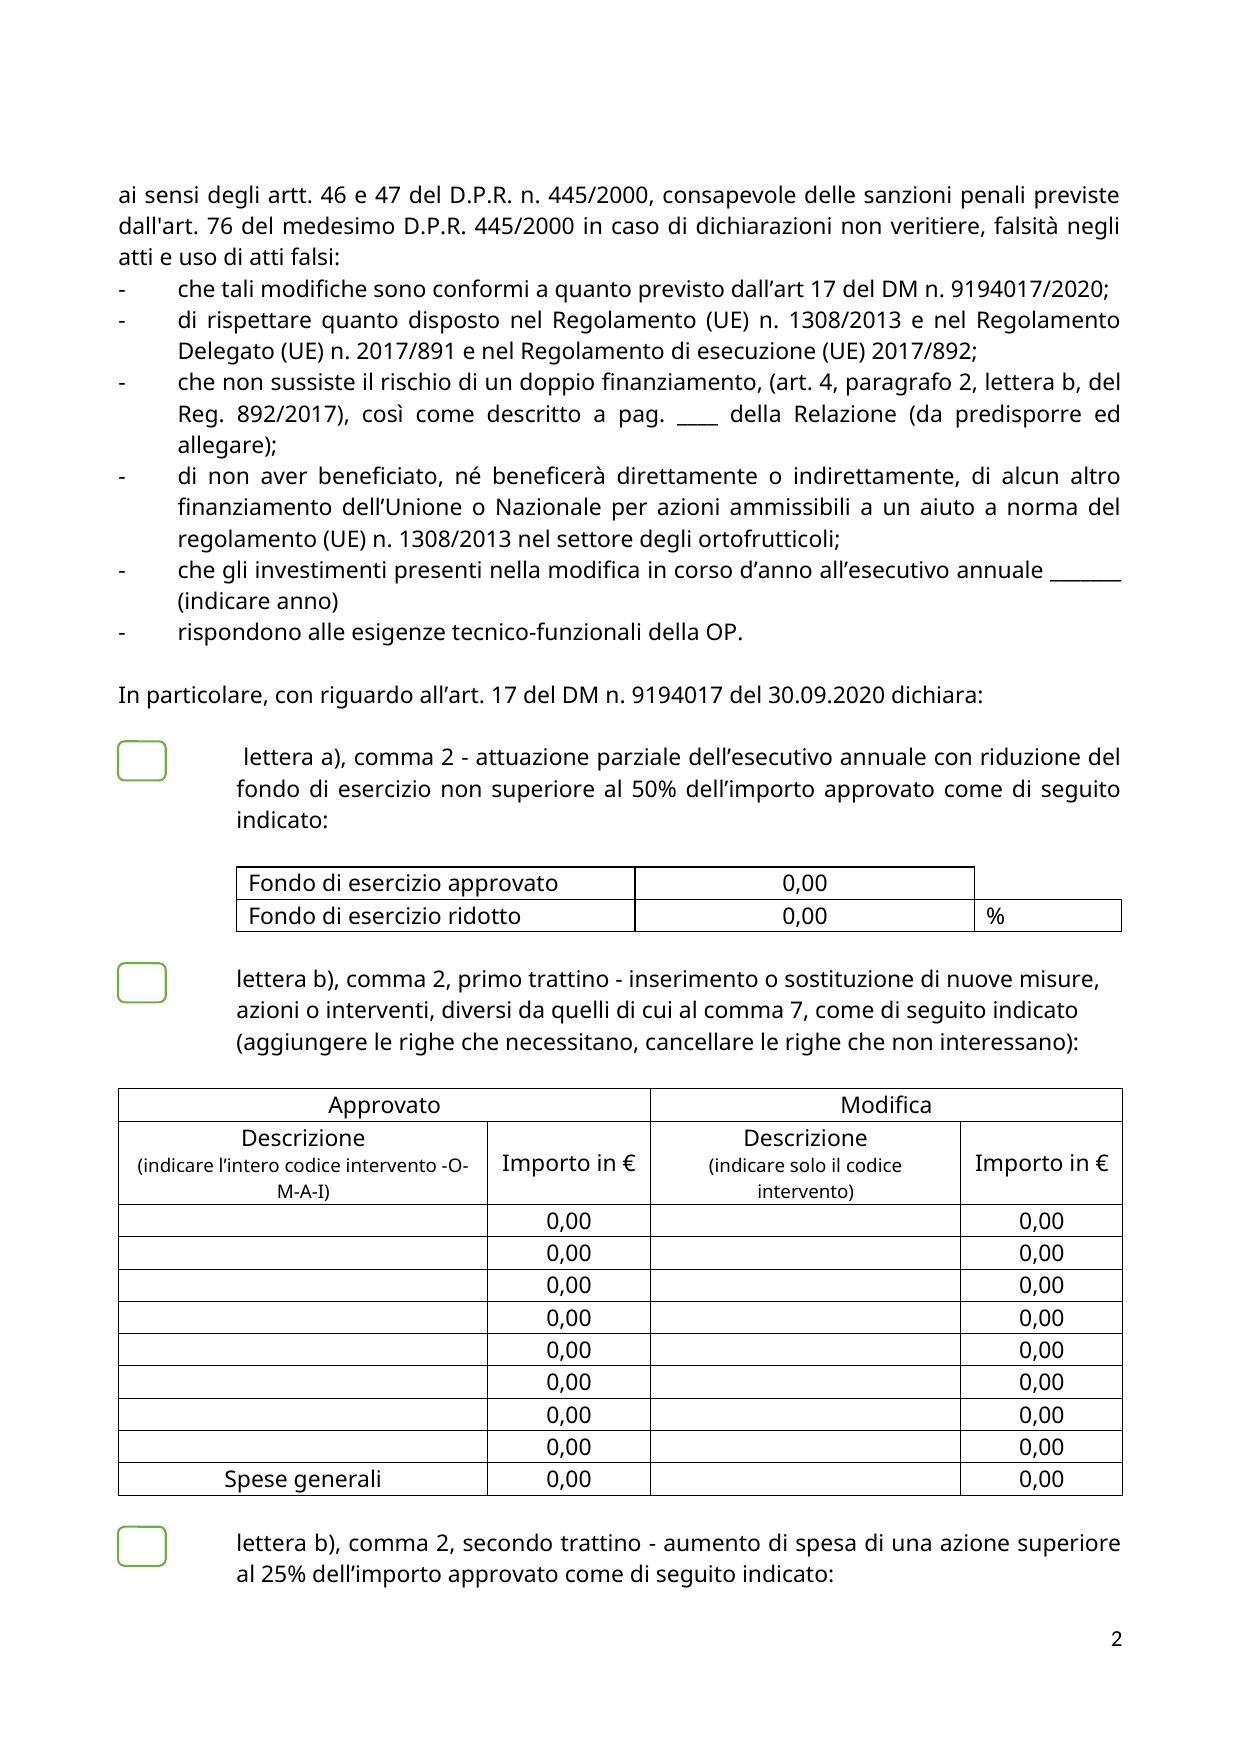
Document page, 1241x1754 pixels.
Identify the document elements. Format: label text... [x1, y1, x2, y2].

table_cell 0,00 [961, 1431, 1122, 1462]
table_cell % [975, 900, 1121, 931]
table_cell 0,00 [961, 1334, 1122, 1365]
table_cell Spese generali [119, 1463, 487, 1494]
table_cell [119, 1366, 487, 1398]
table_cell [651, 1463, 960, 1494]
list di rispettare quanto disposto nel Regolamento (UE) n. 1308/2013 e nel Regolamento Delegato (UE) n. 2017/891 e nel Regolamento di esecuzione (UE) 2017/892; [118, 304, 1122, 366]
table_header Fondo di esercizio approvato [237, 868, 634, 899]
table_cell 0,00 [488, 1399, 650, 1430]
table_cell Fondo di esercizio ridotto [237, 900, 634, 931]
table_cell [651, 1270, 960, 1301]
table_cell Descrizione (indicare solo il codice intervento) [651, 1122, 960, 1204]
list che tali modifiche sono conformi a quanto previsto dall’art 17 del DM n. 9194017/2020; [118, 273, 1122, 304]
table_cell [119, 1302, 487, 1333]
table_cell Importo in € [488, 1122, 650, 1204]
text ai sensi degli artt. 46 e 47 del D.P.R. n. 445/2000, consapevole delle sanzioni penali previste dall'art. 76 del medesimo D.P.R. 445/2000 in caso di dichiarazioni non veritiere, falsità negli atti e uso di atti falsi: [118, 179, 1122, 273]
list che gli investimenti presenti nella modifica in corso d’anno all’esecutivo annuale _______ (indicare anno) [118, 554, 1122, 616]
table_cell [119, 1334, 487, 1365]
table_cell [119, 1431, 487, 1462]
text In particolare, con riguardo all’art. 17 del DM n. 9194017 del 30.09.2020 dichiara: [118, 679, 1122, 710]
table_cell [119, 1237, 487, 1268]
table_cell 0,00 [488, 1366, 650, 1398]
text lettera b), comma 2, secondo trattino - aumento di spesa di una azione superiore al 25% dell’importo approvato come di seguito indicato: [236, 1527, 1122, 1589]
table_cell [119, 1399, 487, 1430]
table_cell 0,00 [961, 1270, 1122, 1301]
table_cell Descrizione (indicare l’intero codice intervento -O-M-A-I) [119, 1122, 487, 1204]
table_cell 0,00 [488, 1237, 650, 1268]
table_cell 0,00 [961, 1237, 1122, 1268]
table_header 0,00 [636, 868, 974, 899]
list che non sussiste il rischio di un doppio finanziamento, (art. 4, paragrafo 2, lettera b, del Reg. 892/2017), così come descritto a pag. ____ della Relazione (da predisporre ed allegare); [118, 366, 1122, 460]
table_cell 0,00 [961, 1302, 1122, 1333]
table_cell [651, 1334, 960, 1365]
table_cell [119, 1205, 487, 1236]
table_cell 0,00 [961, 1399, 1122, 1430]
table_cell 0,00 [488, 1205, 650, 1236]
table_cell 0,00 [488, 1270, 650, 1301]
text lettera a), comma 2 - attuazione parziale dell’esecutivo annuale con riduzione del fondo di esercizio non superiore al 50% dell’importo approvato come di seguito indicato: [236, 741, 1122, 835]
table_cell 0,00 [488, 1302, 650, 1333]
table_cell 0,00 [488, 1463, 650, 1494]
table_cell 0,00 [961, 1463, 1122, 1494]
table_cell [651, 1366, 960, 1398]
table_cell [651, 1205, 960, 1236]
table_cell 0,00 [488, 1431, 650, 1462]
list di non aver beneficiato, né beneficerà direttamente o indirettamente, di alcun altro finanziamento dell’Unione o Nazionale per azioni ammissibili a un aiuto a norma del regolamento (UE) n. 1308/2013 nel settore degli ortofrutticoli; [118, 460, 1122, 554]
table_cell [651, 1431, 960, 1462]
table_cell 0,00 [961, 1366, 1122, 1398]
list rispondono alle esigenze tecnico-funzionali della OP. [118, 616, 1122, 648]
table_cell [651, 1302, 960, 1333]
table_cell 0,00 [961, 1205, 1122, 1236]
table_cell Importo in € [961, 1122, 1122, 1204]
table_cell [119, 1270, 487, 1301]
table_cell [651, 1399, 960, 1430]
text lettera b), comma 2, primo trattino - inserimento o sostituzione di nuove misure, azioni o interventi, diversi da quelli di cui al comma 7, come di seguito indicato (aggiungere le righe che necessitano, cancellare le righe che non interessano): [236, 963, 1122, 1057]
table_cell 0,00 [488, 1334, 650, 1365]
table_cell [651, 1237, 960, 1268]
table_header Approvato [119, 1089, 650, 1121]
table_header Modifica [651, 1089, 1122, 1121]
table_cell 0,00 [636, 900, 974, 931]
